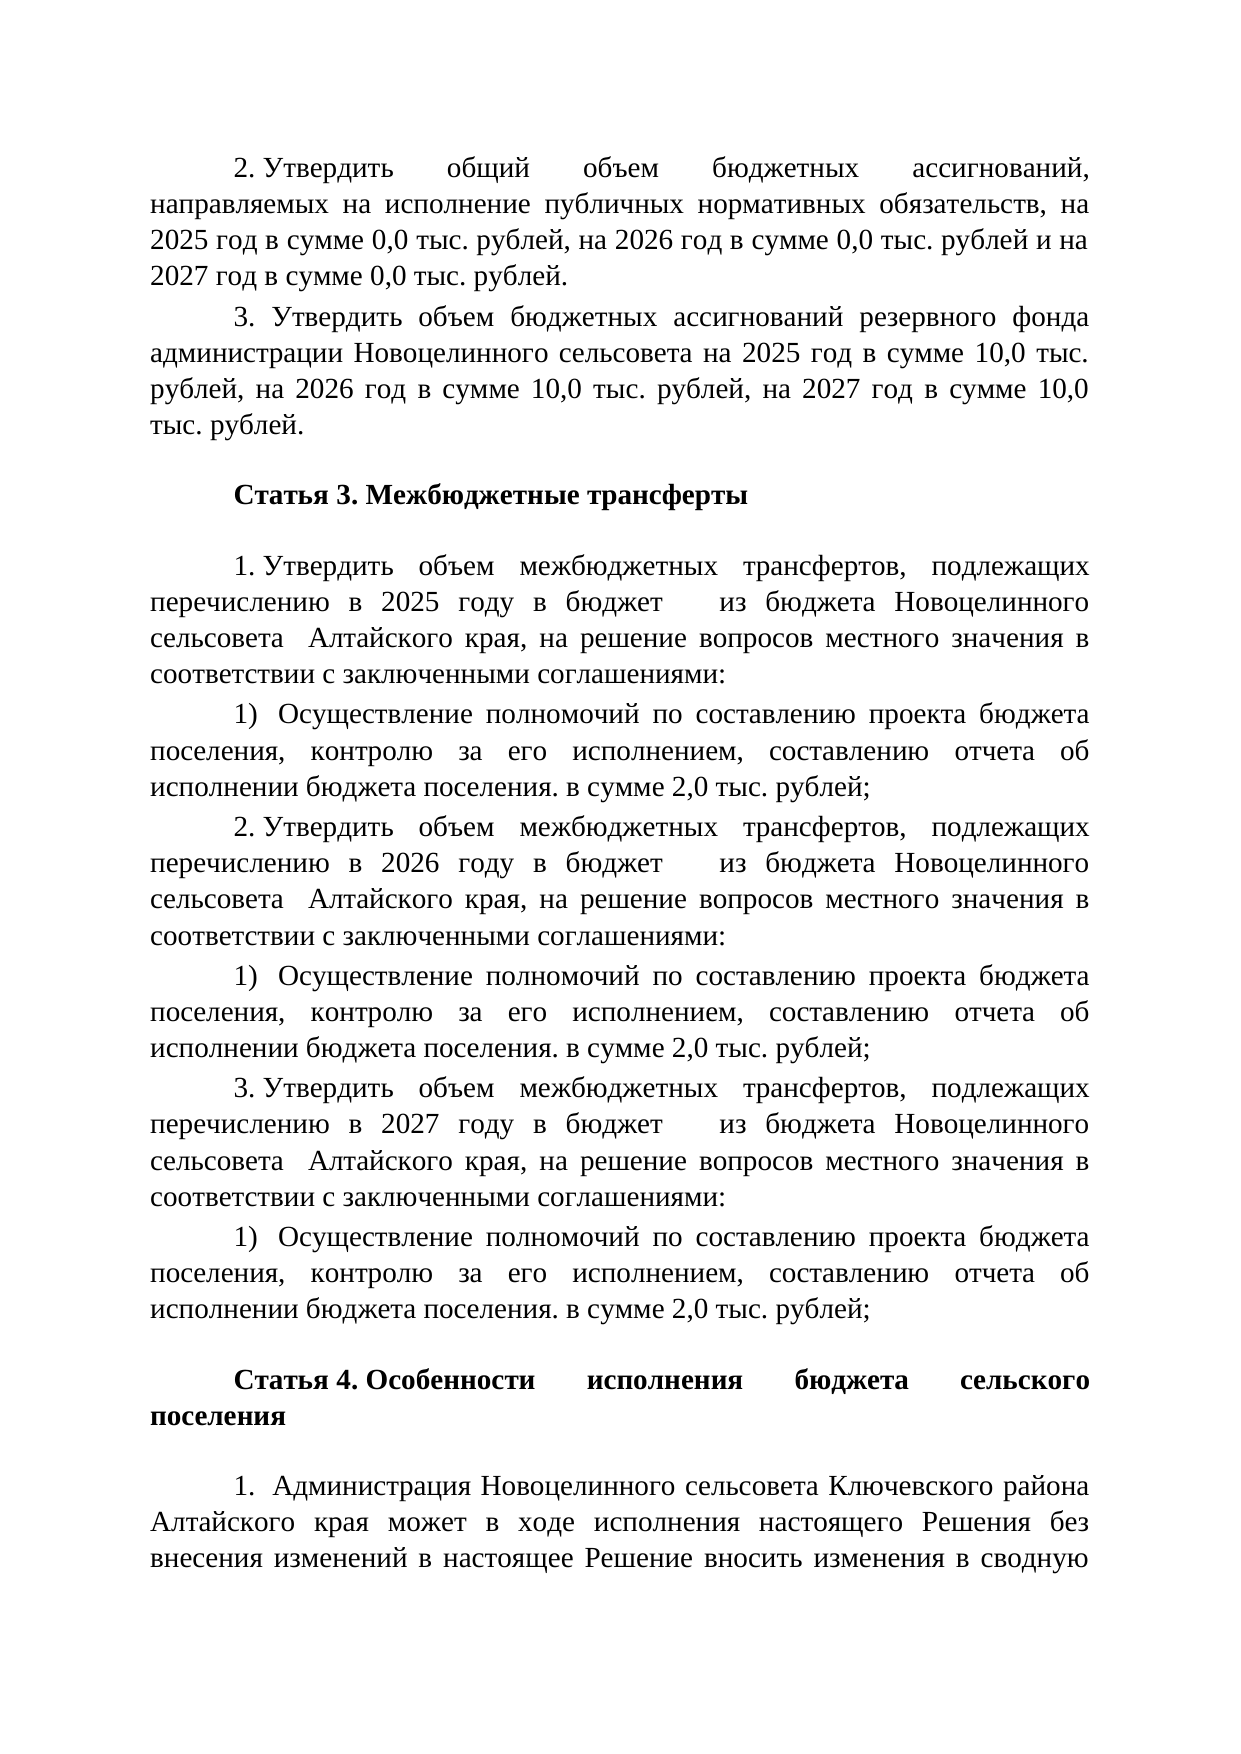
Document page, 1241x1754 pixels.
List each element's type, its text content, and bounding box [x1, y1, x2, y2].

text 3. Утвердить объем межбюджетных трансфертов, подлежащих перечислению в 2027 году в бюджет из бюджета Новоцелинного сельсовета Алтайского края, на решение вопросов местного значения в соответствии с заключенными соглашениями: [150, 1071, 1090, 1212]
text 1) Осуществление полномочий по составлению проекта бюджета поселения, контролю за его исполнением, составлению отчета об исполнении бюджета поселения. в сумме 2,0 тыс. рублей; [150, 1219, 1090, 1325]
text 1. Утвердить объем межбюджетных трансфертов, подлежащих перечислению в 2025 году в бюджет из бюджета Новоцелинного сельсовета Алтайского края, на решение вопросов местного значения в соответствии с заключенными соглашениями: [150, 548, 1090, 690]
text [150, 1468, 1090, 1574]
text 3. Утвердить объем бюджетных ассигнований резервного фонда администрации Новоцелинного сельсовета на 2025 год в сумме 10,0 тыс. рублей, на 2026 год в сумме 10,0 тыс. рублей, на 2027 год в сумме 10,0 тыс. рублей. [150, 299, 1090, 441]
text 2. Утвердить объем межбюджетных трансфертов, подлежащих перечислению в 2026 году в бюджет из бюджета Новоцелинного сельсовета Алтайского края, на решение вопросов местного значения в соответствии с заключенными соглашениями: [150, 809, 1090, 951]
text 1) Осуществление полномочий по составлению проекта бюджета поселения, контролю за его исполнением, составлению отчета об исполнении бюджета поселения. в сумме 2,0 тыс. рублей; [150, 958, 1090, 1064]
text Статья 4. Особенности исполнения бюджета сельского поселения [150, 1362, 1090, 1432]
text 1) Осуществление полномочий по составлению проекта бюджета поселения, контролю за его исполнением, составлению отчета об исполнении бюджета поселения. в сумме 2,0 тыс. рублей; [150, 697, 1090, 802]
text 2. Утвердить общий объем бюджетных ассигнований, направляемых на исполнение публичных нормативных обязательств, на 2025 год в сумме 0,0 тыс. рублей, на 2026 год в сумме 0,0 тыс. рублей и на 2027 год в сумме 0,0 тыс. рублей. [150, 150, 1090, 292]
text Статья 3. Межбюджетные трансферты [150, 477, 1090, 511]
